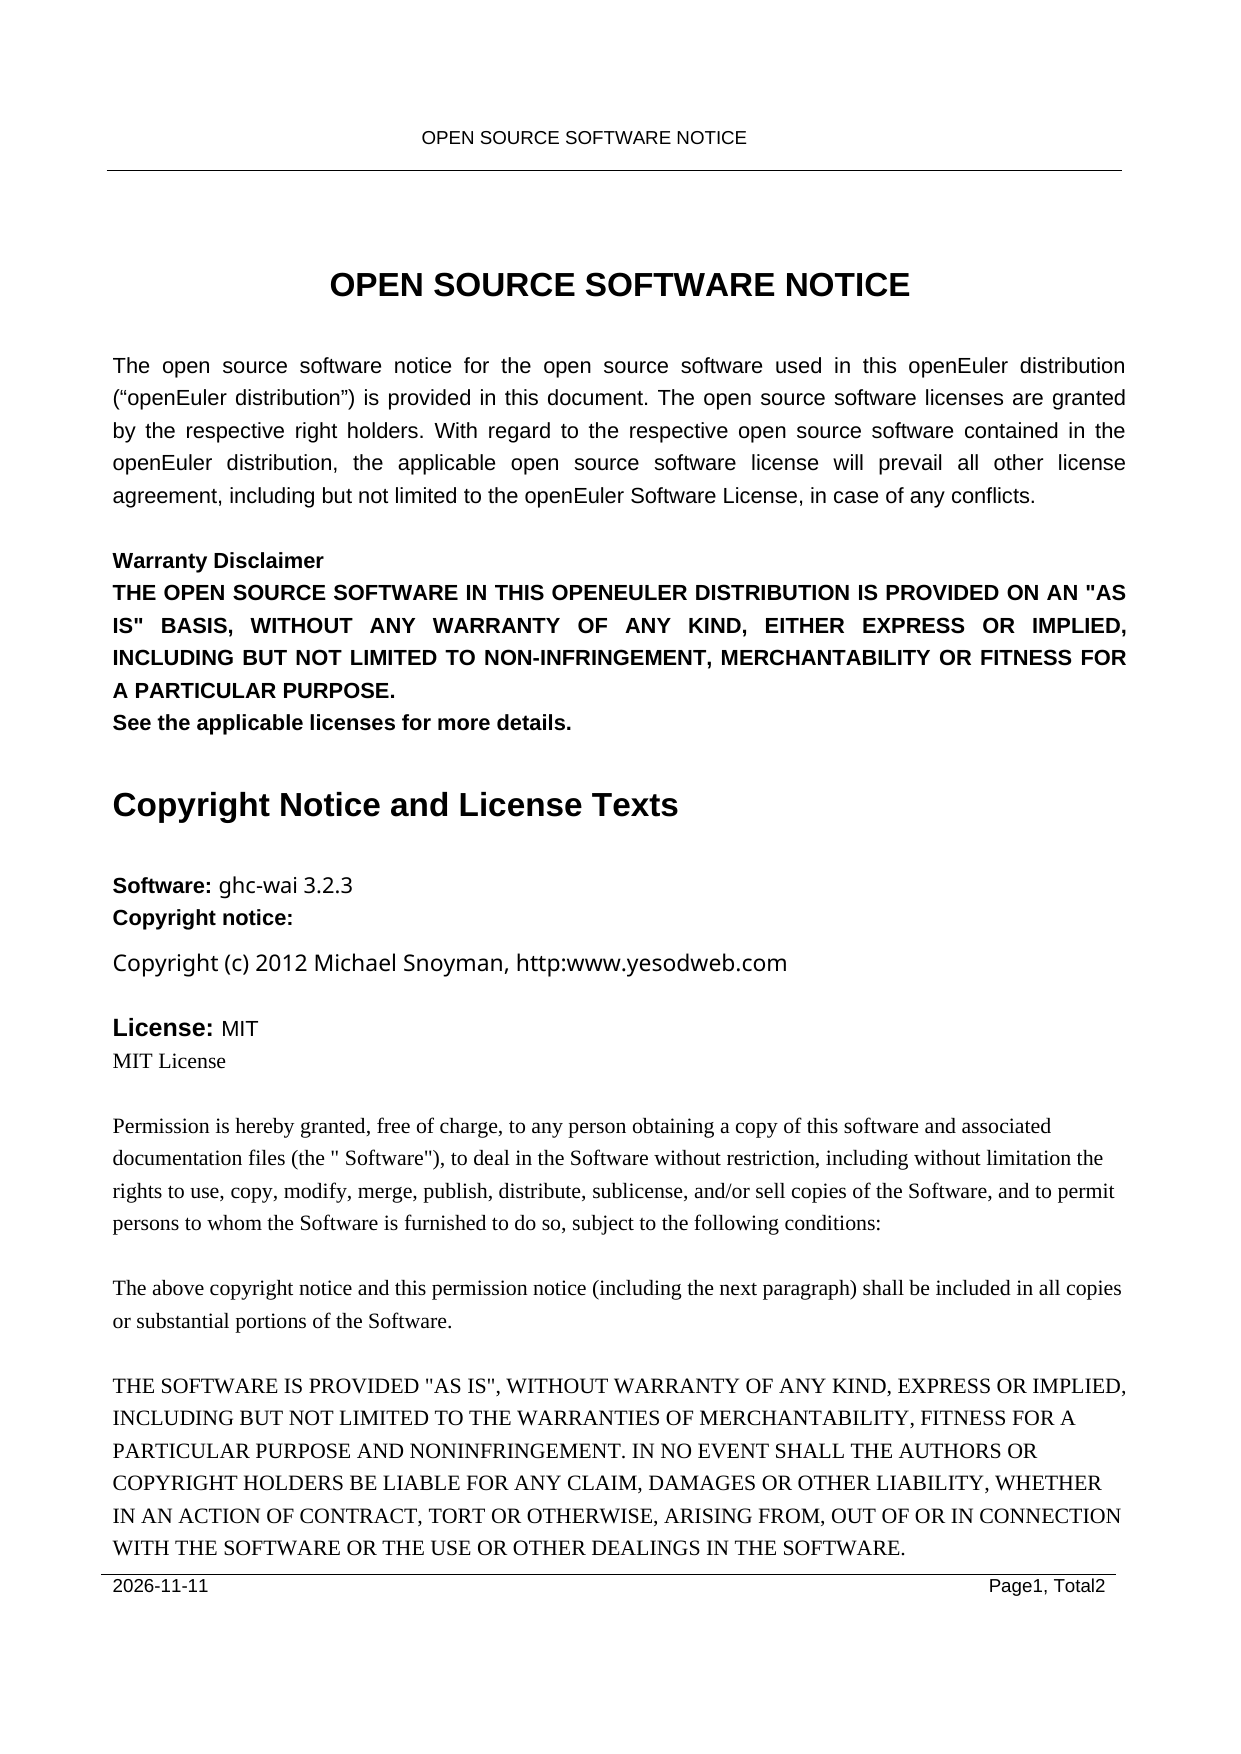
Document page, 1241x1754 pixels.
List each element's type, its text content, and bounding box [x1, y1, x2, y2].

text Copyright (c) 2012 Michael Snoyman, http:www.yesodweb.com [112, 947, 1128, 1012]
text Copyright Notice and License Texts [112, 771, 1128, 836]
text OPEN SOURCE SOFTWARE NOTICE [112, 251, 1128, 316]
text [112, 1044, 1128, 1564]
text License: MIT [112, 1012, 1128, 1044]
text Warranty Disclaimer [112, 544, 1128, 576]
title Software: ghc-wai 3.2.3 [112, 869, 1128, 901]
text The open source software notice for the open source software used in this openEuler distribution (“openEuler distribution”) is provided in this document. The open source software licenses are granted by the respective right holders. With regard to the respective open source software contained in the openEuler distribution, the applicable open source software license will prevail all other license agreement, including but not limited to the openEuler Software License, in case of any conflicts. [112, 349, 1128, 511]
text THE OPEN SOURCE SOFTWARE IN THIS OPENEULER DISTRIBUTION IS PROVIDED ON AN "AS IS" BASIS, WITHOUT ANY WARRANTY OF ANY KIND, EITHER EXPRESS OR IMPLIED, INCLUDING BUT NOT LIMITED TO NON-INFRINGEMENT, MERCHANTABILITY OR FITNESS FOR A PARTICULAR PURPOSE. See the applicable licenses for more details. [112, 576, 1128, 739]
text Copyright notice: [112, 901, 1128, 934]
